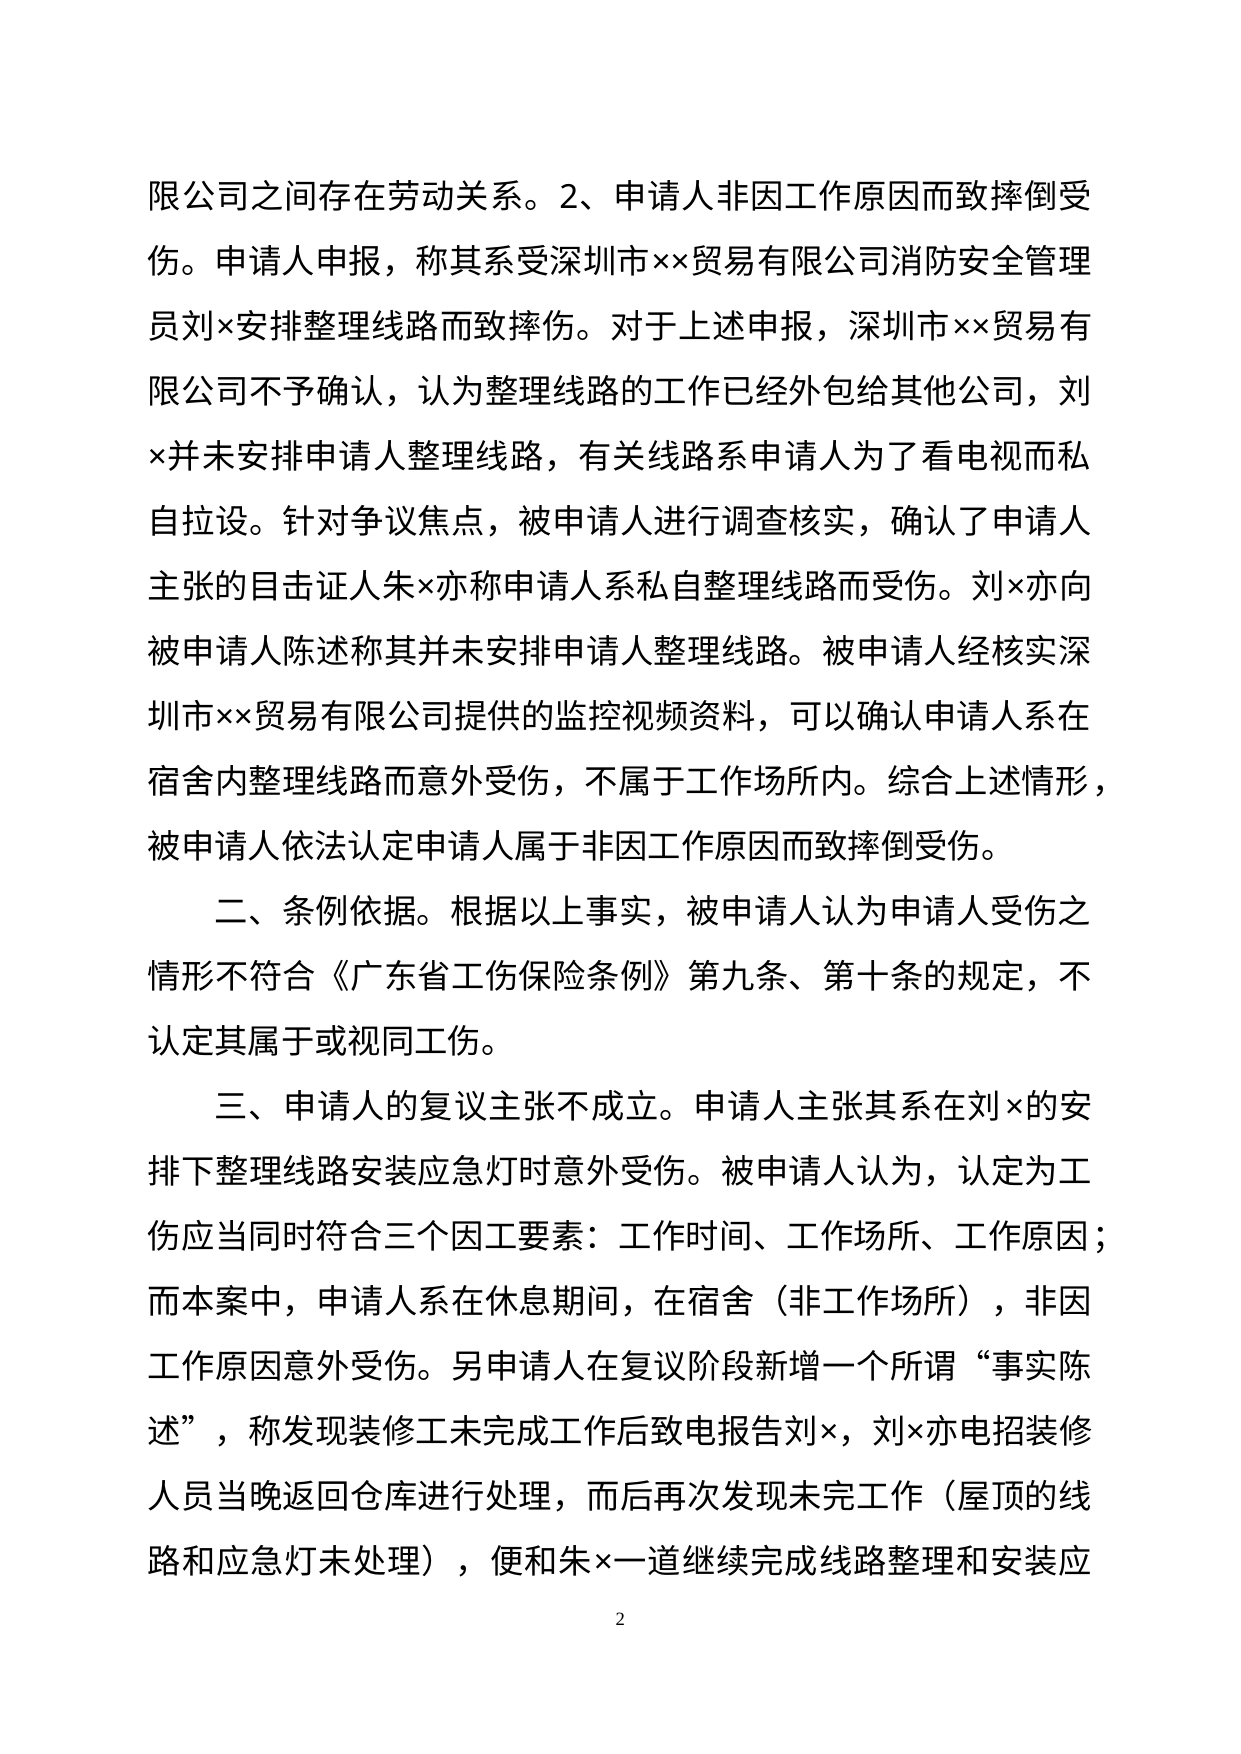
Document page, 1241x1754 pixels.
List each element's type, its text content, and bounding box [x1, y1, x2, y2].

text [148, 1072, 1092, 1592]
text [148, 162, 1092, 877]
text 二、条例依据。根据以上事实，被申请人认为申请人受伤之情形不符合《广东省工伤保险条例》第九条、第十条的规定，不认定其属于或视同工伤。 [148, 877, 1092, 1072]
